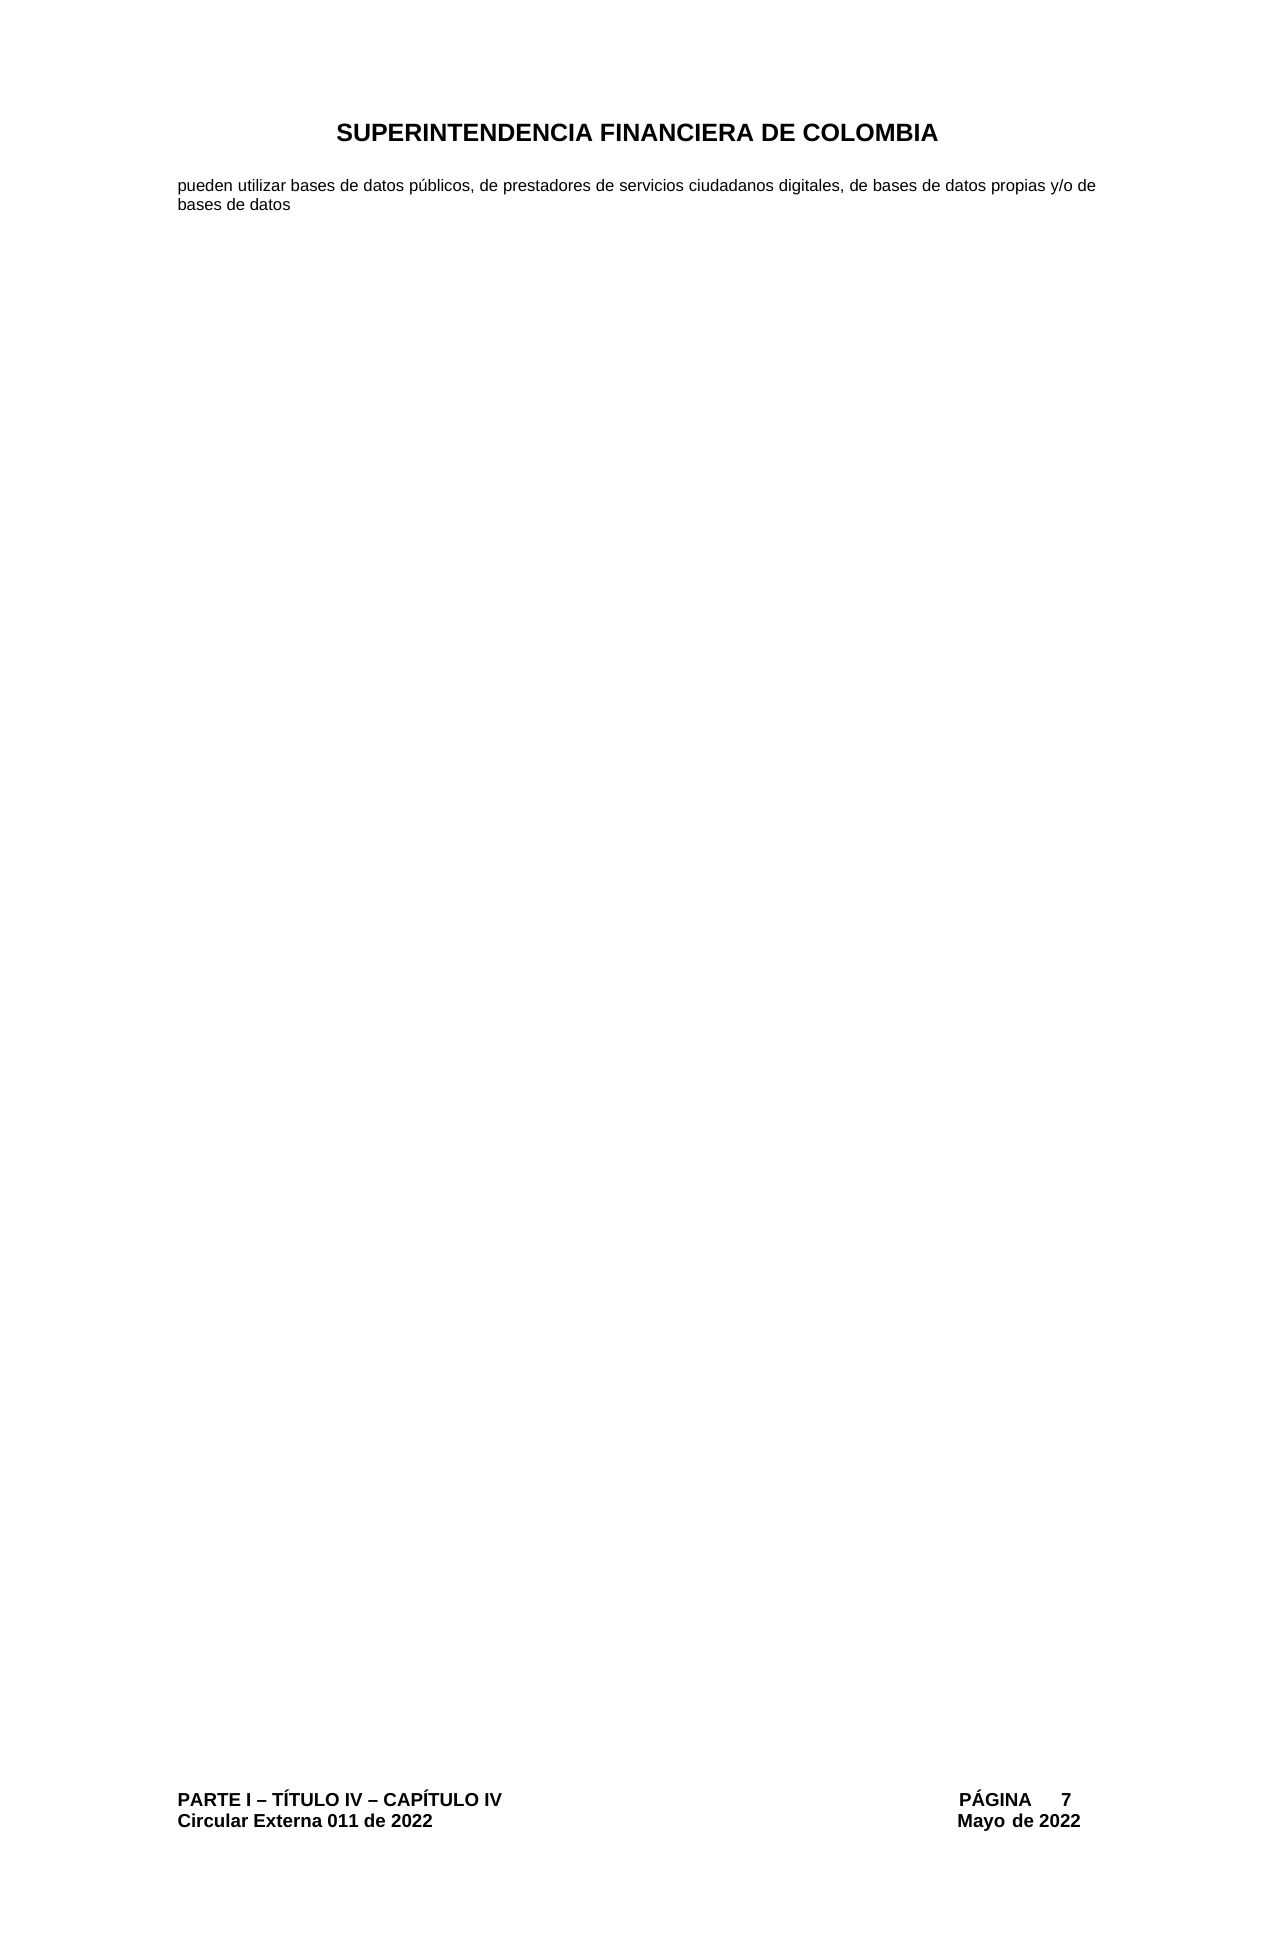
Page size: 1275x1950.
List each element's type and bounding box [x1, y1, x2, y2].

text [177, 176, 1098, 214]
